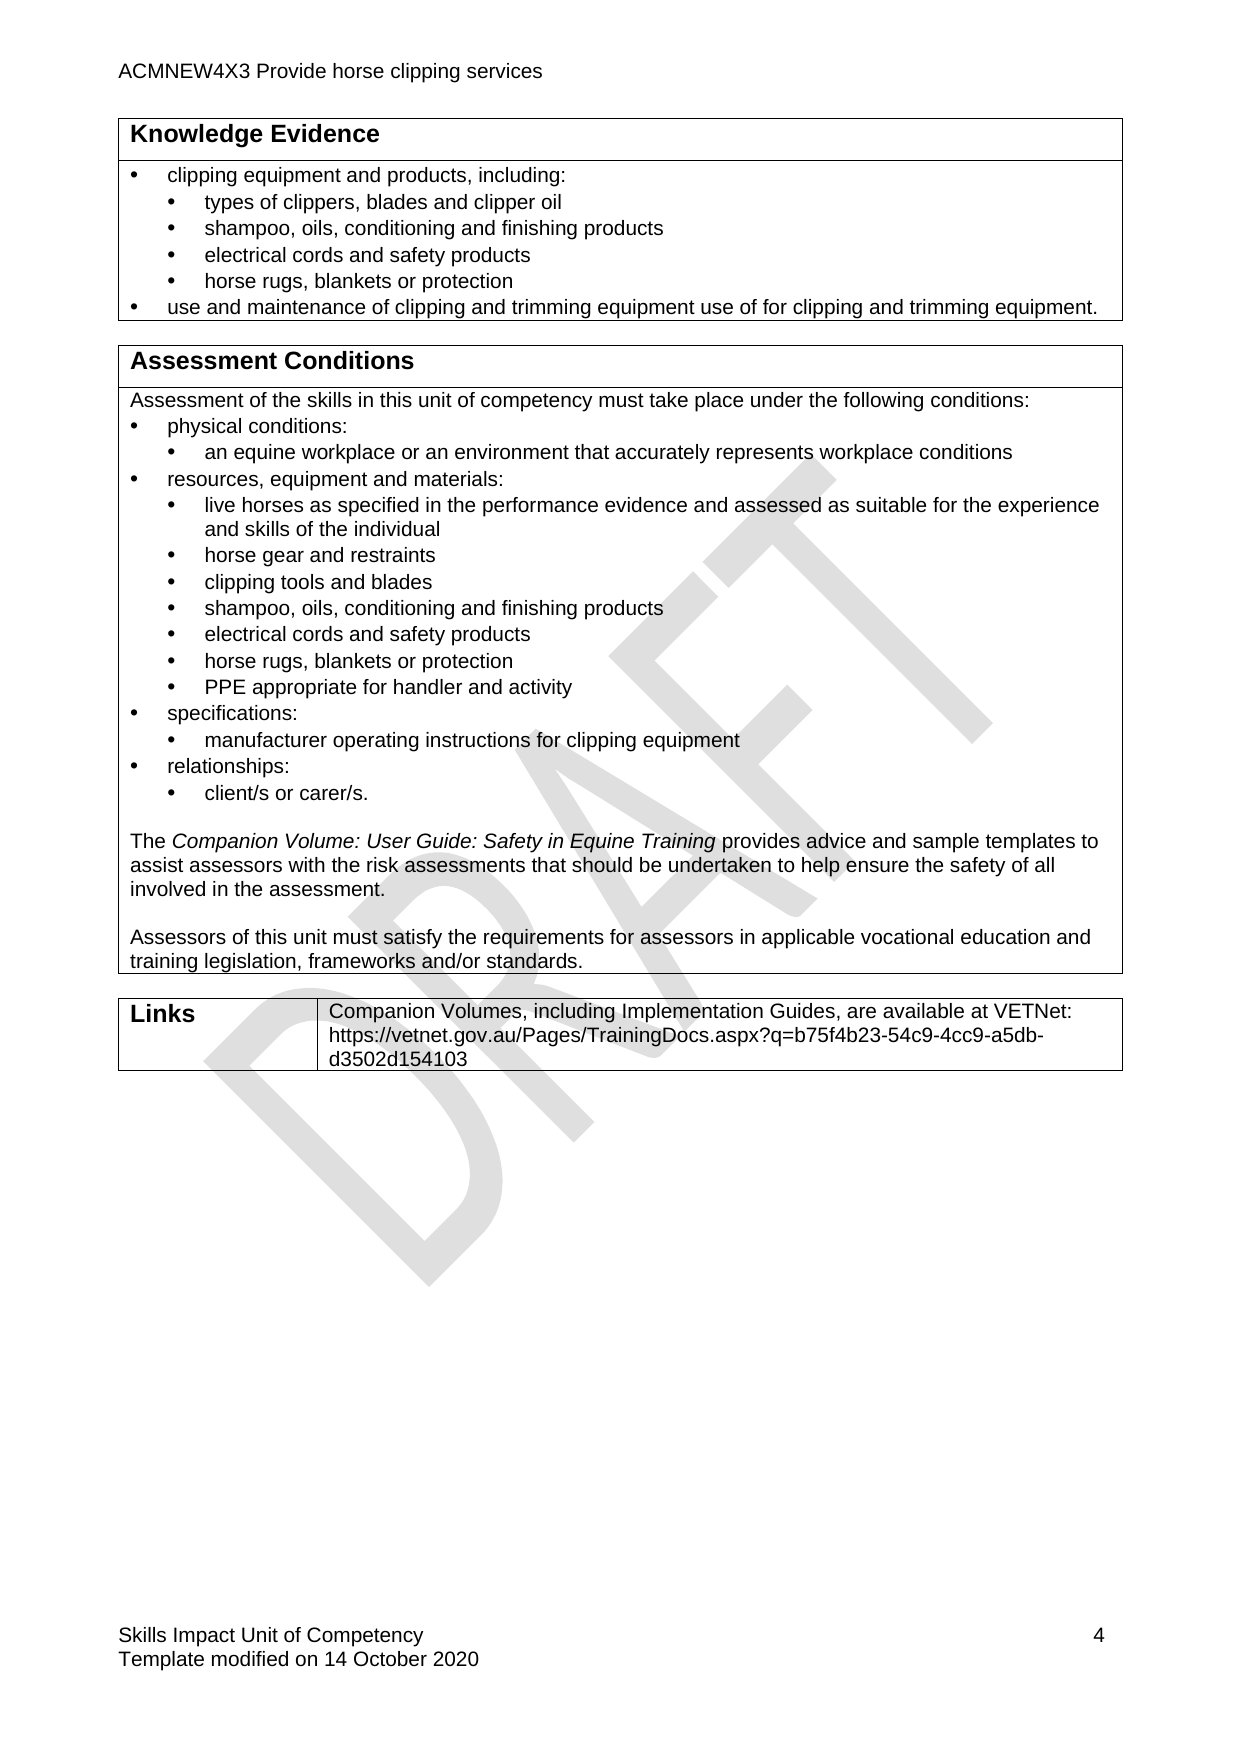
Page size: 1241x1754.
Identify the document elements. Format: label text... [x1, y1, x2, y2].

table_header Knowledge Evidence [119, 119, 1122, 160]
table_header Assessment Conditions [119, 346, 1122, 387]
table_cell Assessment of the skills in this unit of competency must take place under the following conditions: physical conditions: an equine workplace or an environment that accurately represents workplace conditions resources, equipment and materials: live horses as specified in the performance evidence and assessed as suitable for the experience and skills of the individual horse gear and restraints clipping tools and blades shampoo, oils, conditioning and finishing products electrical cords and safety products horse rugs, blankets or protection PPE appropriate for handler and activity specifications: manufacturer operating instructions for clipping equipment relationships: client/s or carer/s. The Companion Volume: User Guide: Safety in Equine Training provides advice and sample templates to assist assessors with the risk assessments that should be undertaken to help ensure the safety of all involved in the assessment. Assessors of this unit must satisfy the requirements for assessors in applicable vocational education and training legislation, frameworks and/or standards. [119, 388, 1122, 972]
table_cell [119, 161, 1122, 319]
table_header Companion Volumes, including Implementation Guides, are available at VETNet: https://vetnet.gov.au/Pages/TrainingDocs.aspx?q=b75f4b23-54c9-4cc9-a5db-d3502d154103 [318, 999, 1122, 1070]
table_header Links [119, 999, 317, 1070]
